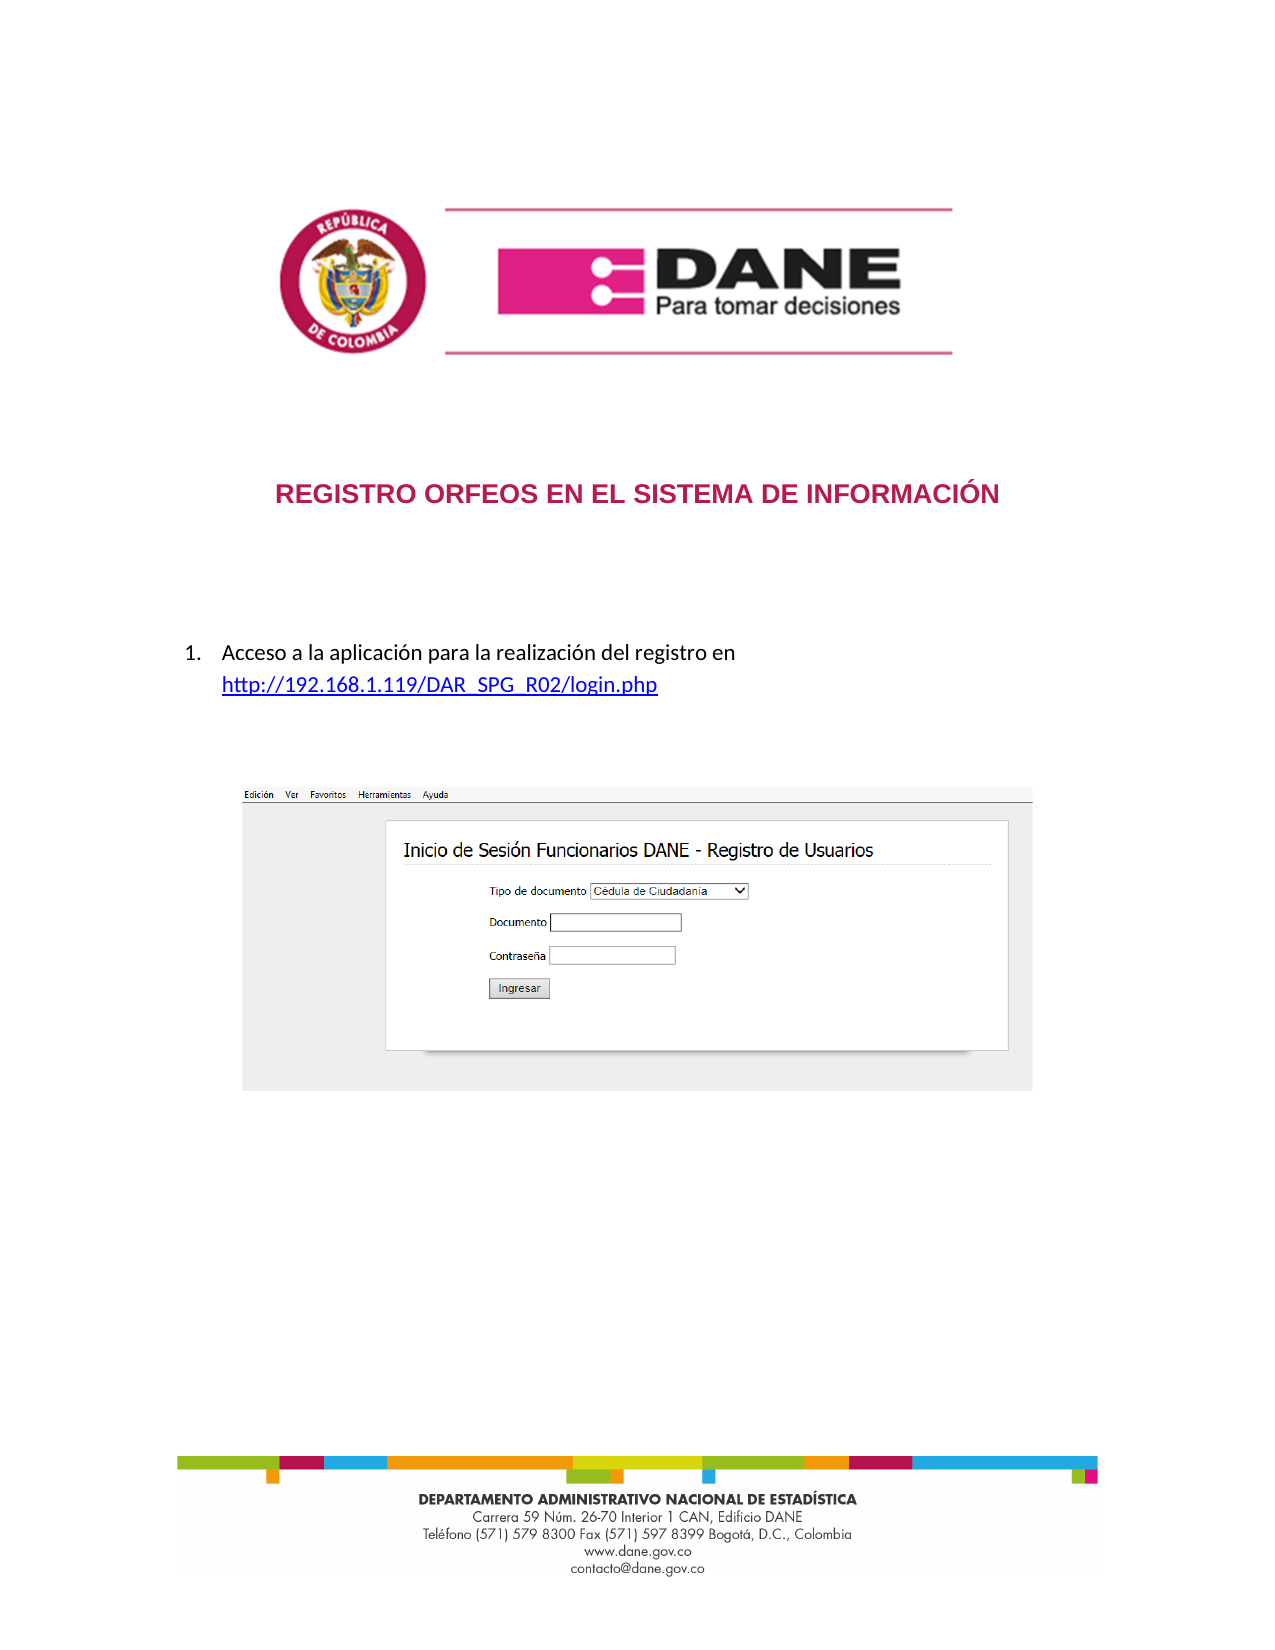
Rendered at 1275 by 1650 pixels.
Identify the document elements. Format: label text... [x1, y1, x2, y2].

picture [242, 787, 1033, 1091]
text REGISTRO ORFEOS EN EL SISTEMA DE INFORMACIÓN [177, 478, 1098, 509]
picture [177, 1456, 1098, 1577]
picture [265, 73, 1275, 478]
list Acceso a la aplicación para la realización del registro en http://192.168.1.119/DAR_SPG_R02/login.php [184, 638, 1098, 698]
